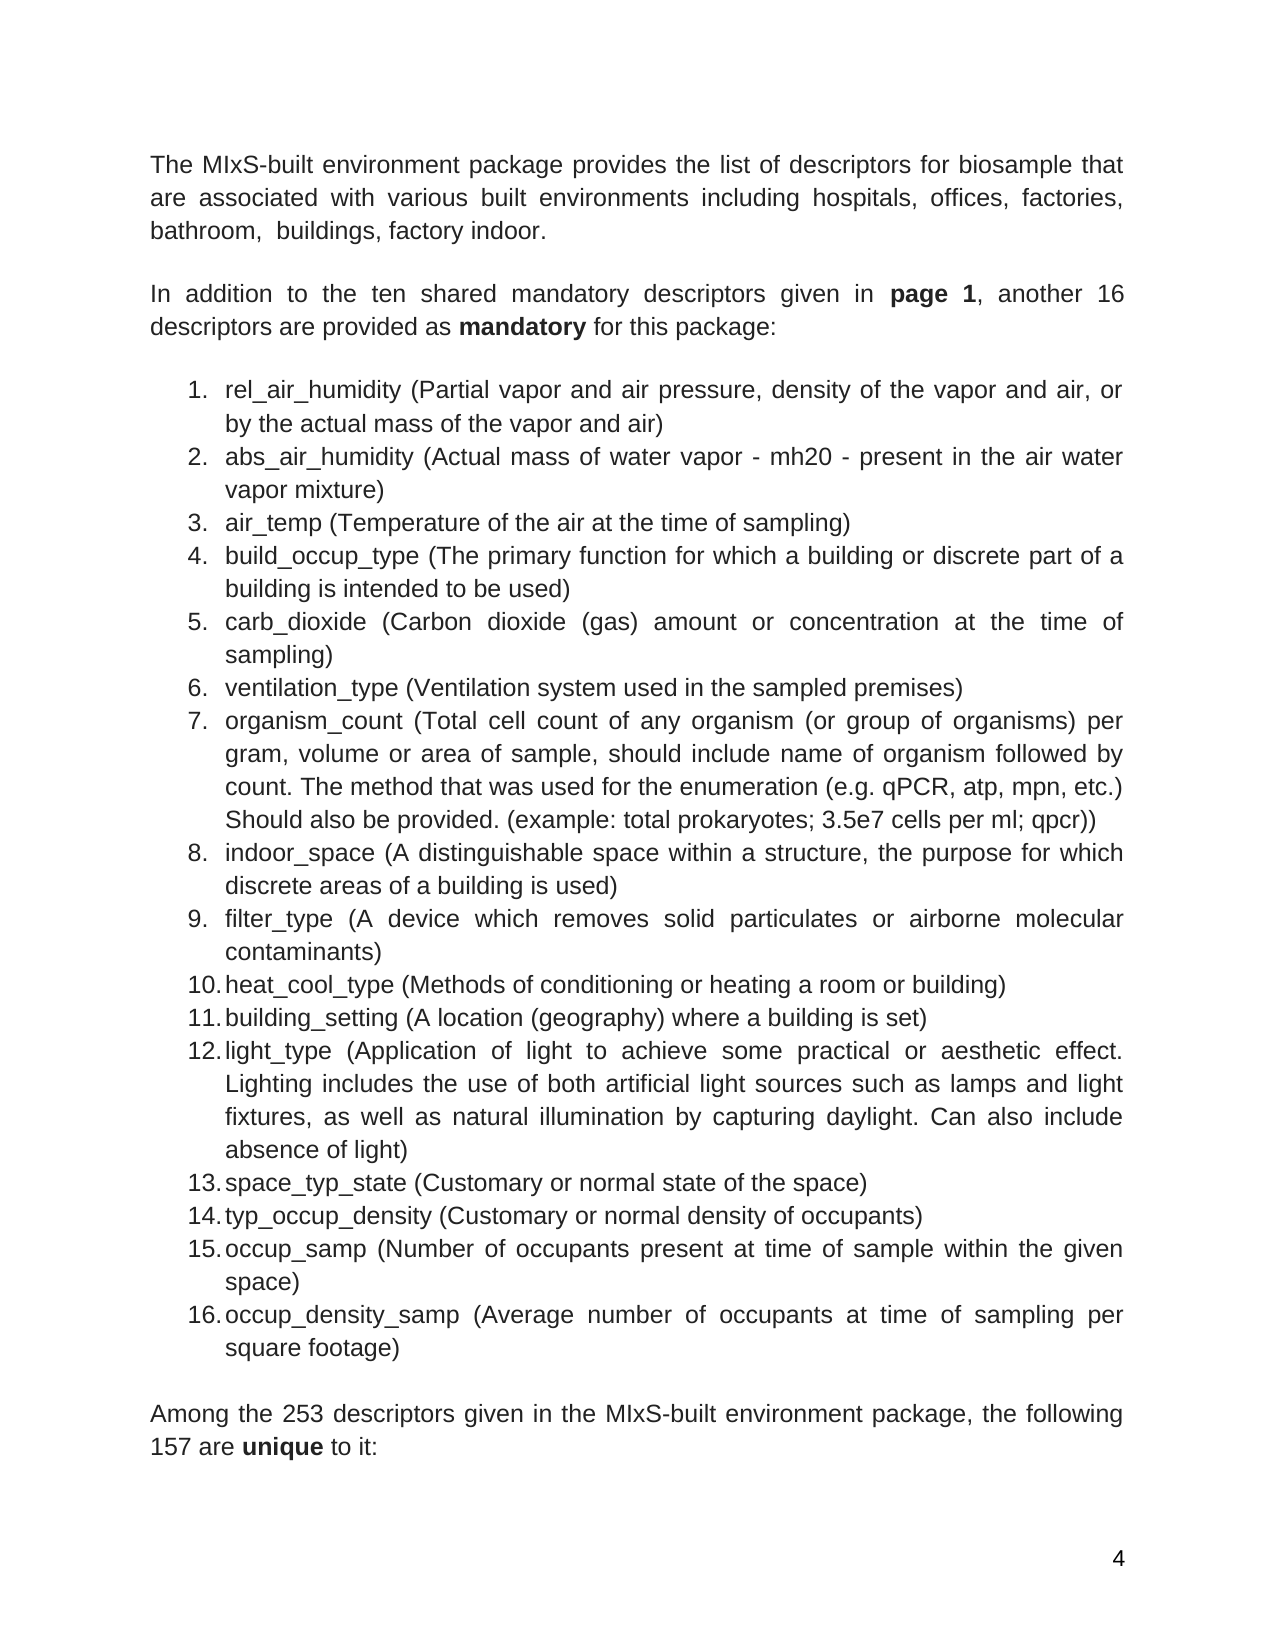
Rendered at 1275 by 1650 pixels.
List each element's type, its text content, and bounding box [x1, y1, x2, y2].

list organism_count (Total cell count of any organism (or group of organisms) per gram, volume or area of sample, should include name of organism followed by count. The method that was used for the enumeration (e.g. qPCR, atp, mpn, etc.) Should also be provided. (example: total prokaryotes; 3.5e7 cells per ml; qpcr)) [187, 706, 1125, 833]
list carb_dioxide (Carbon dioxide (gas) amount or concentration at the time of sampling) [187, 607, 1125, 668]
text In addition to the ten shared mandatory descriptors given in page 1, another 16 descriptors are provided as mandatory for this package: [150, 279, 1125, 341]
list build_occup_type (The primary function for which a building or discrete part of a building is intended to be used) [187, 541, 1125, 602]
list rel_air_humidity (Partial vapor and air pressure, density of the vapor and air, or by the actual mass of the vapor and air) [187, 376, 1125, 437]
list building_setting (A location (geography) where a building is set) [187, 1003, 1125, 1032]
text The MIxS-built environment package provides the list of descriptors for biosample that are associated with various built environments including hospitals, offices, factories, bathroom, buildings, factory indoor. [150, 150, 1125, 245]
list space_typ_state (Customary or normal state of the space) [187, 1168, 1125, 1197]
text Among the 253 descriptors given in the MIxS-built environment package, the following 157 are unique to it: [150, 1399, 1125, 1461]
list filter_type (A device which removes solid particulates or airborne molecular contaminants) [187, 904, 1125, 966]
list abs_air_humidity (Actual mass of water vapor - mh20 - present in the air water vapor mixture) [187, 442, 1125, 503]
list light_type (Application of light to achieve some practical or aesthetic effect. Lighting includes the use of both artificial light sources such as lamps and light fixtures, as well as natural illumination by capturing daylight. Can also include absence of light) [187, 1036, 1125, 1164]
list ventilation_type (Ventilation system used in the sampled premises) [187, 673, 1125, 701]
list indoor_space (A distinguishable space within a structure, the purpose for which discrete areas of a building is used) [187, 838, 1125, 899]
list typ_occup_density (Customary or normal density of occupants) [187, 1201, 1125, 1230]
list occup_density_samp (Average number of occupants at time of sampling per square footage) [187, 1300, 1125, 1362]
list occup_samp (Number of occupants present at time of sample within the given space) [187, 1234, 1125, 1296]
list air_temp (Temperature of the air at the time of sampling) [187, 508, 1125, 536]
list heat_cool_type (Methods of conditioning or heating a room or building) [187, 970, 1125, 999]
